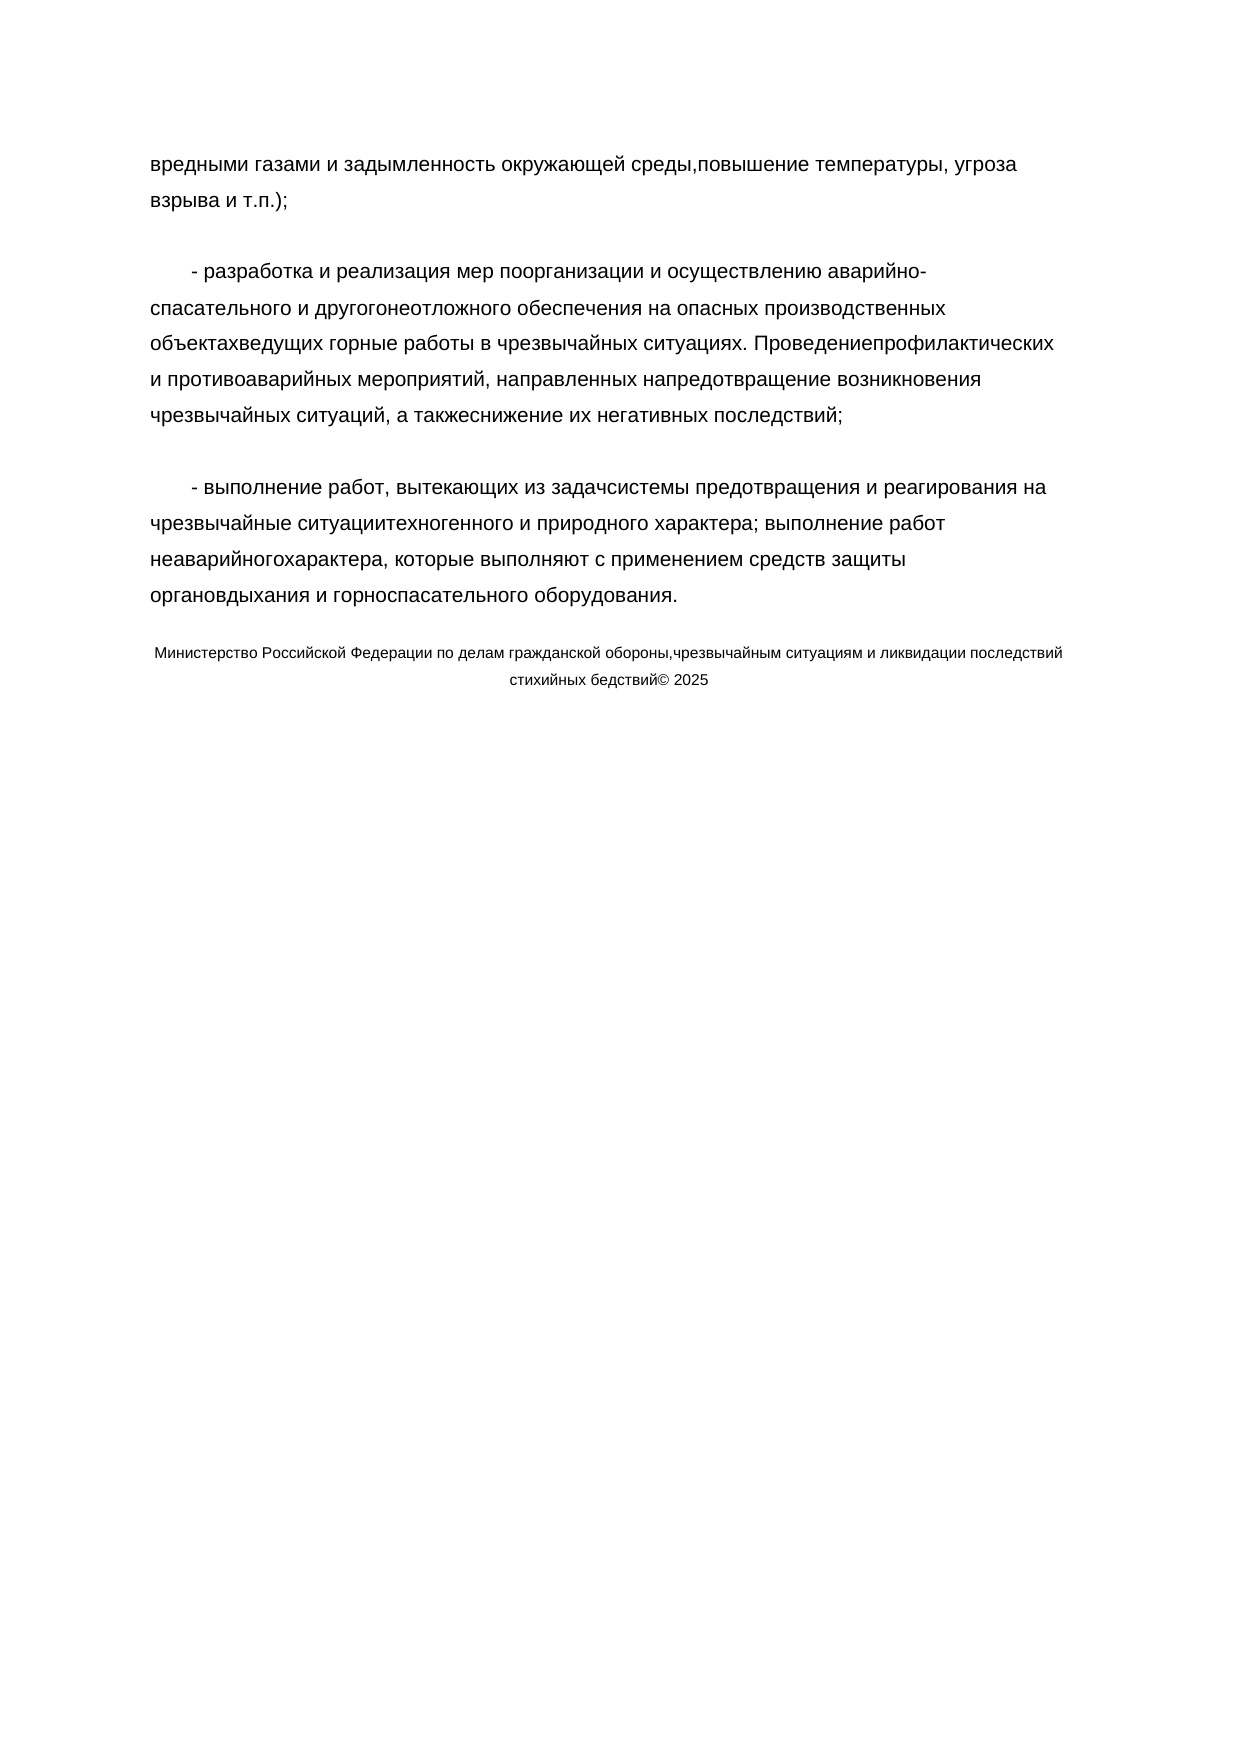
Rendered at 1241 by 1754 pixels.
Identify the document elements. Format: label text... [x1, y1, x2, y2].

table_cell Министерство Российской Федерации по делам гражданской обороны,чрезвычайным ситуациям и ликвидации последствий стихийных бедствий© 2025 [140, 644, 1078, 726]
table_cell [140, 150, 1078, 644]
